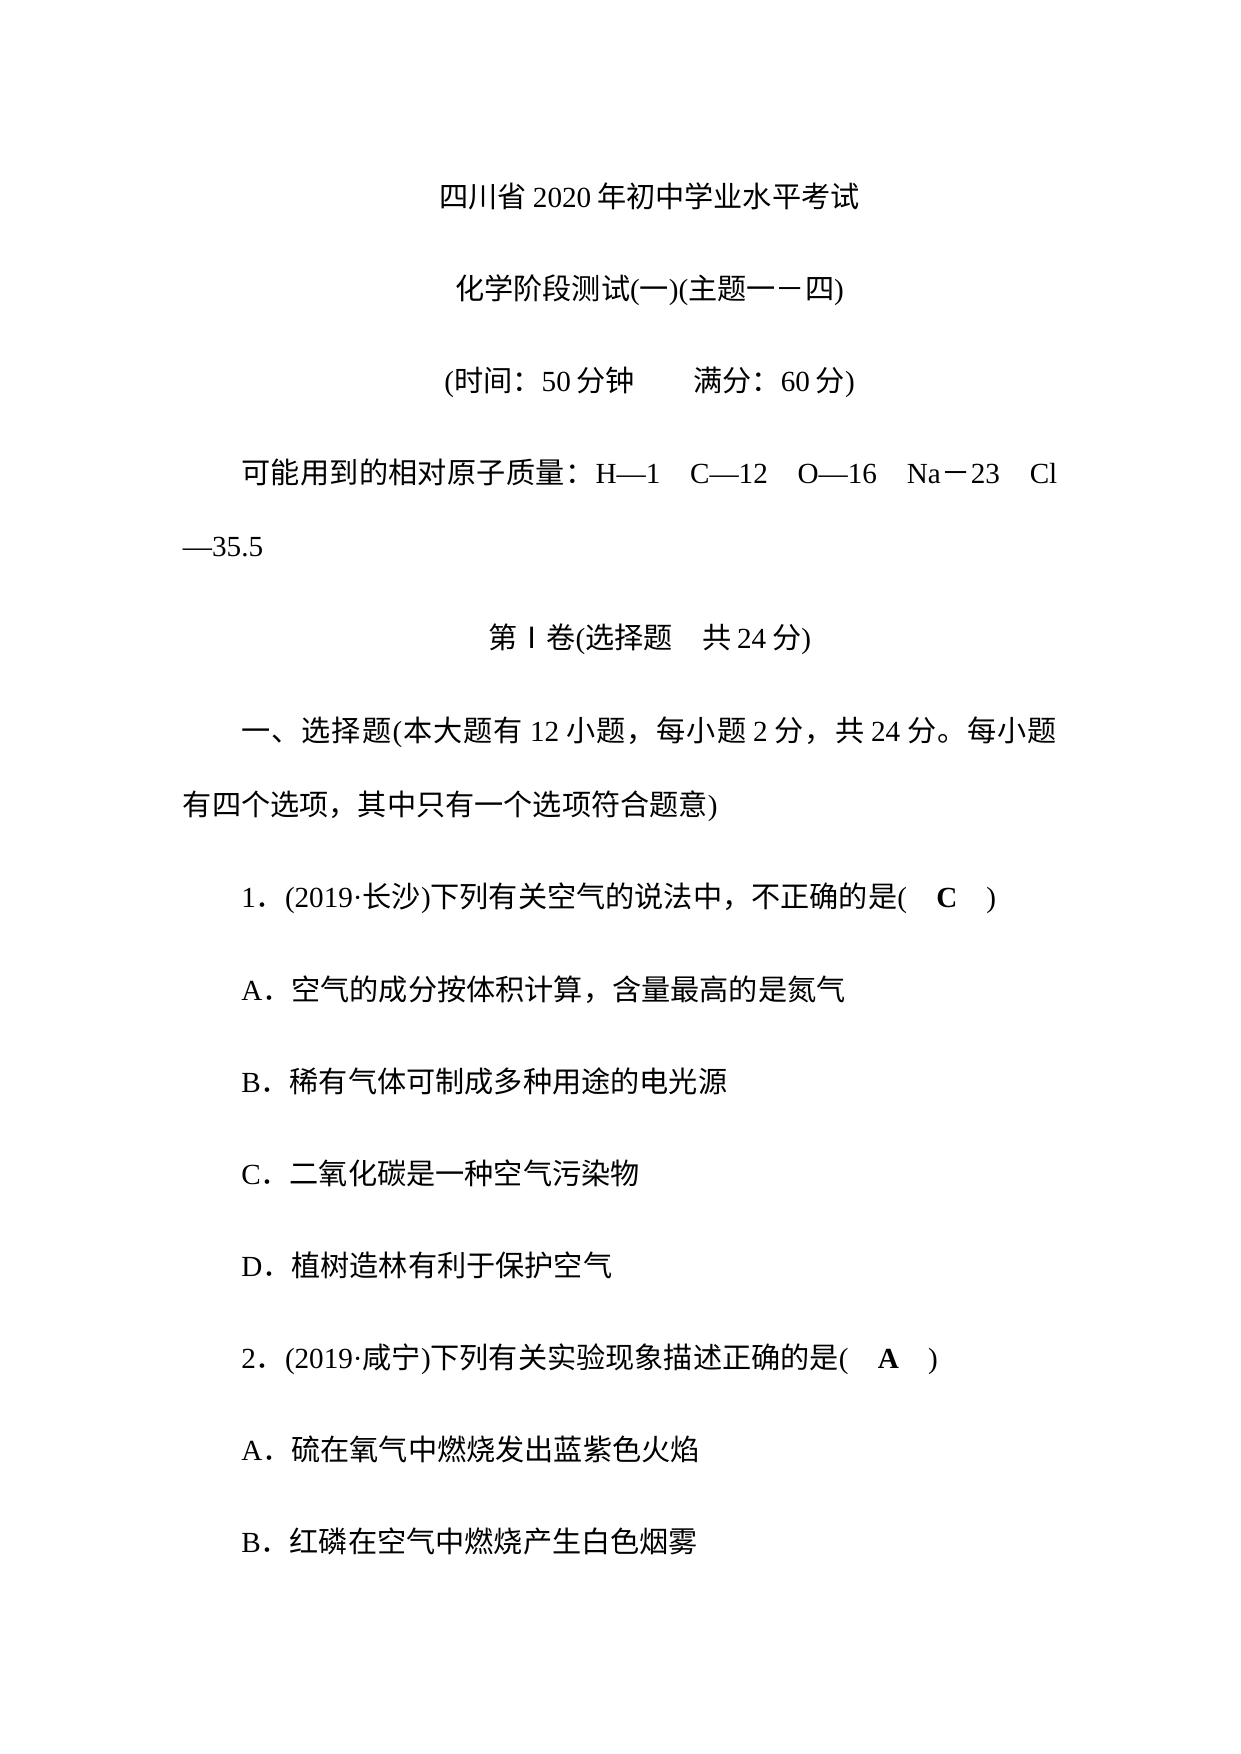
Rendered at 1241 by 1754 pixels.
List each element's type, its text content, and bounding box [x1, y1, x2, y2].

text 1．(2019·长沙)下列有关空气的说法中，不正确的是( C ) [183, 863, 1058, 928]
text A．硫在氧气中燃烧发出蓝紫色火焰 [183, 1415, 1058, 1480]
text 四川省2020年初中学业水平考试 [183, 162, 1058, 227]
text B．稀有气体可制成多种用途的电光源 [183, 1047, 1058, 1112]
text 化学阶段测试(一)(主题一－四) [183, 254, 1058, 319]
text (时间：50分钟 满分：60分) [183, 346, 1058, 411]
text 第Ⅰ卷(选择题 共24分) [183, 604, 1058, 669]
text 一、选择题(本大题有12小题，每小题2分，共24分。每小题有四个选项，其中只有一个选项符合题意) [183, 696, 1058, 836]
text C．二氧化碳是一种空气污染物 [183, 1139, 1058, 1204]
text D．植树造林有利于保护空气 [183, 1231, 1058, 1296]
text A．空气的成分按体积计算，含量最高的是氮气 [183, 955, 1058, 1020]
text 2．(2019·咸宁)下列有关实验现象描述正确的是( A ) [183, 1323, 1058, 1388]
text 可能用到的相对原子质量：H—1 C—12 O—16 Na－23 Cl—35.5 [183, 438, 1058, 578]
text B．红磷在空气中燃烧产生白色烟雾 [183, 1507, 1058, 1572]
